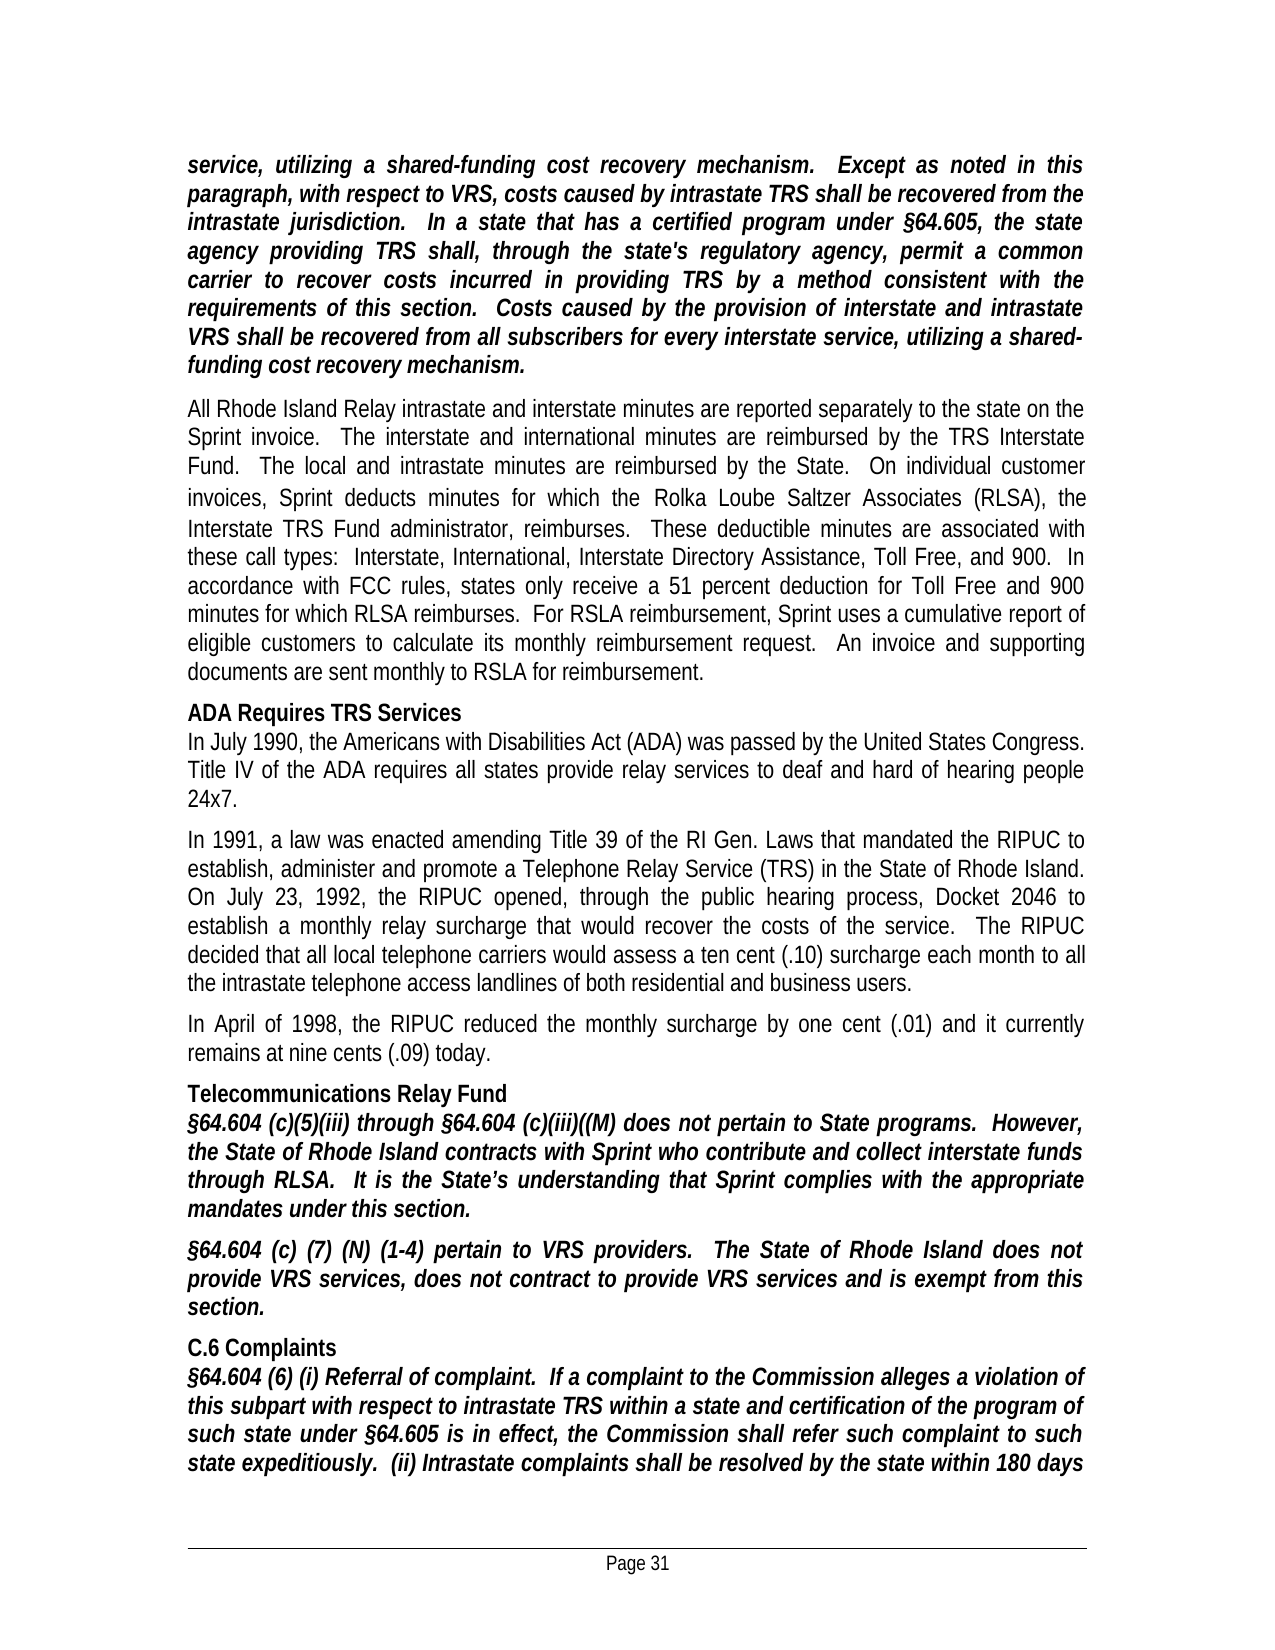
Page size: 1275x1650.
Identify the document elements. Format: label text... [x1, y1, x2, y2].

text All Rhode Island Relay intrastate and interstate minutes are reported separately to the state on the Sprint invoice. The interstate and international minutes are reimbursed by the TRS Interstate Fund. The local and intrastate minutes are reimbursed by the State. On individual customer invoices, Sprint deducts minutes for which the Rolka Loube Saltzer Associates (RLSA), the Interstate TRS Fund administrator, reimburses. These deductible minutes are associated with these call types: Interstate, International, Interstate Directory Assistance, Toll Free, and 900. In accordance with FCC rules, states only receive a 51 percent deduction for Toll Free and 900 minutes for which RLSA reimburses. For RSLA reimbursement, Sprint uses a cumulative report of eligible customers to calculate its monthly reimbursement request. An invoice and supporting documents are sent monthly to RSLA for reimbursement. [187, 393, 1087, 685]
text In July 1990, the Americans with Disabilities Act (ADA) was passed by the United States Congress. Title IV of the ADA requires all states provide relay services to deaf and hard of hearing people 24x7. [187, 727, 1087, 812]
text §64.604 (c) (7) (N) (1-4) pertain to VRS providers. The State of Rhode Island does not provide VRS services, does not contract to provide VRS services and is exempt from this section. [187, 1235, 1087, 1321]
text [187, 150, 1087, 379]
text C.6 Complaints [187, 1333, 1087, 1362]
text In 1991, a law was enacted amending Title 39 of the RI Gen. Laws that mandated the RIPUC to establish, administer and promote a Telephone Relay Service (TRS) in the State of Rhode Island. On July 23, 1992, the RIPUC opened, through the public hearing process, Docket 2046 to establish a monthly relay surcharge that would recover the costs of the service. The RIPUC decided that all local telephone carriers would assess a ten cent (.10) surcharge each month to all the intrastate telephone access landlines of both residential and business users. [187, 825, 1087, 997]
text ADA Requires TRS Services [187, 698, 1087, 727]
text §64.604 (c)(5)(iii) through §64.604 (c)(iii)((M) does not pertain to State programs. However, the State of Rhode Island contracts with Sprint who contribute and collect interstate funds through RLSA. It is the State’s understanding that Sprint complies with the appropriate mandates under this section. [187, 1108, 1087, 1222]
text In April of 1998, the RIPUC reduced the monthly surcharge by one cent (.01) and it currently remains at nine cents (.09) today. [187, 1009, 1087, 1067]
text Telecommunications Relay Fund [187, 1079, 1087, 1108]
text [187, 1362, 1087, 1477]
